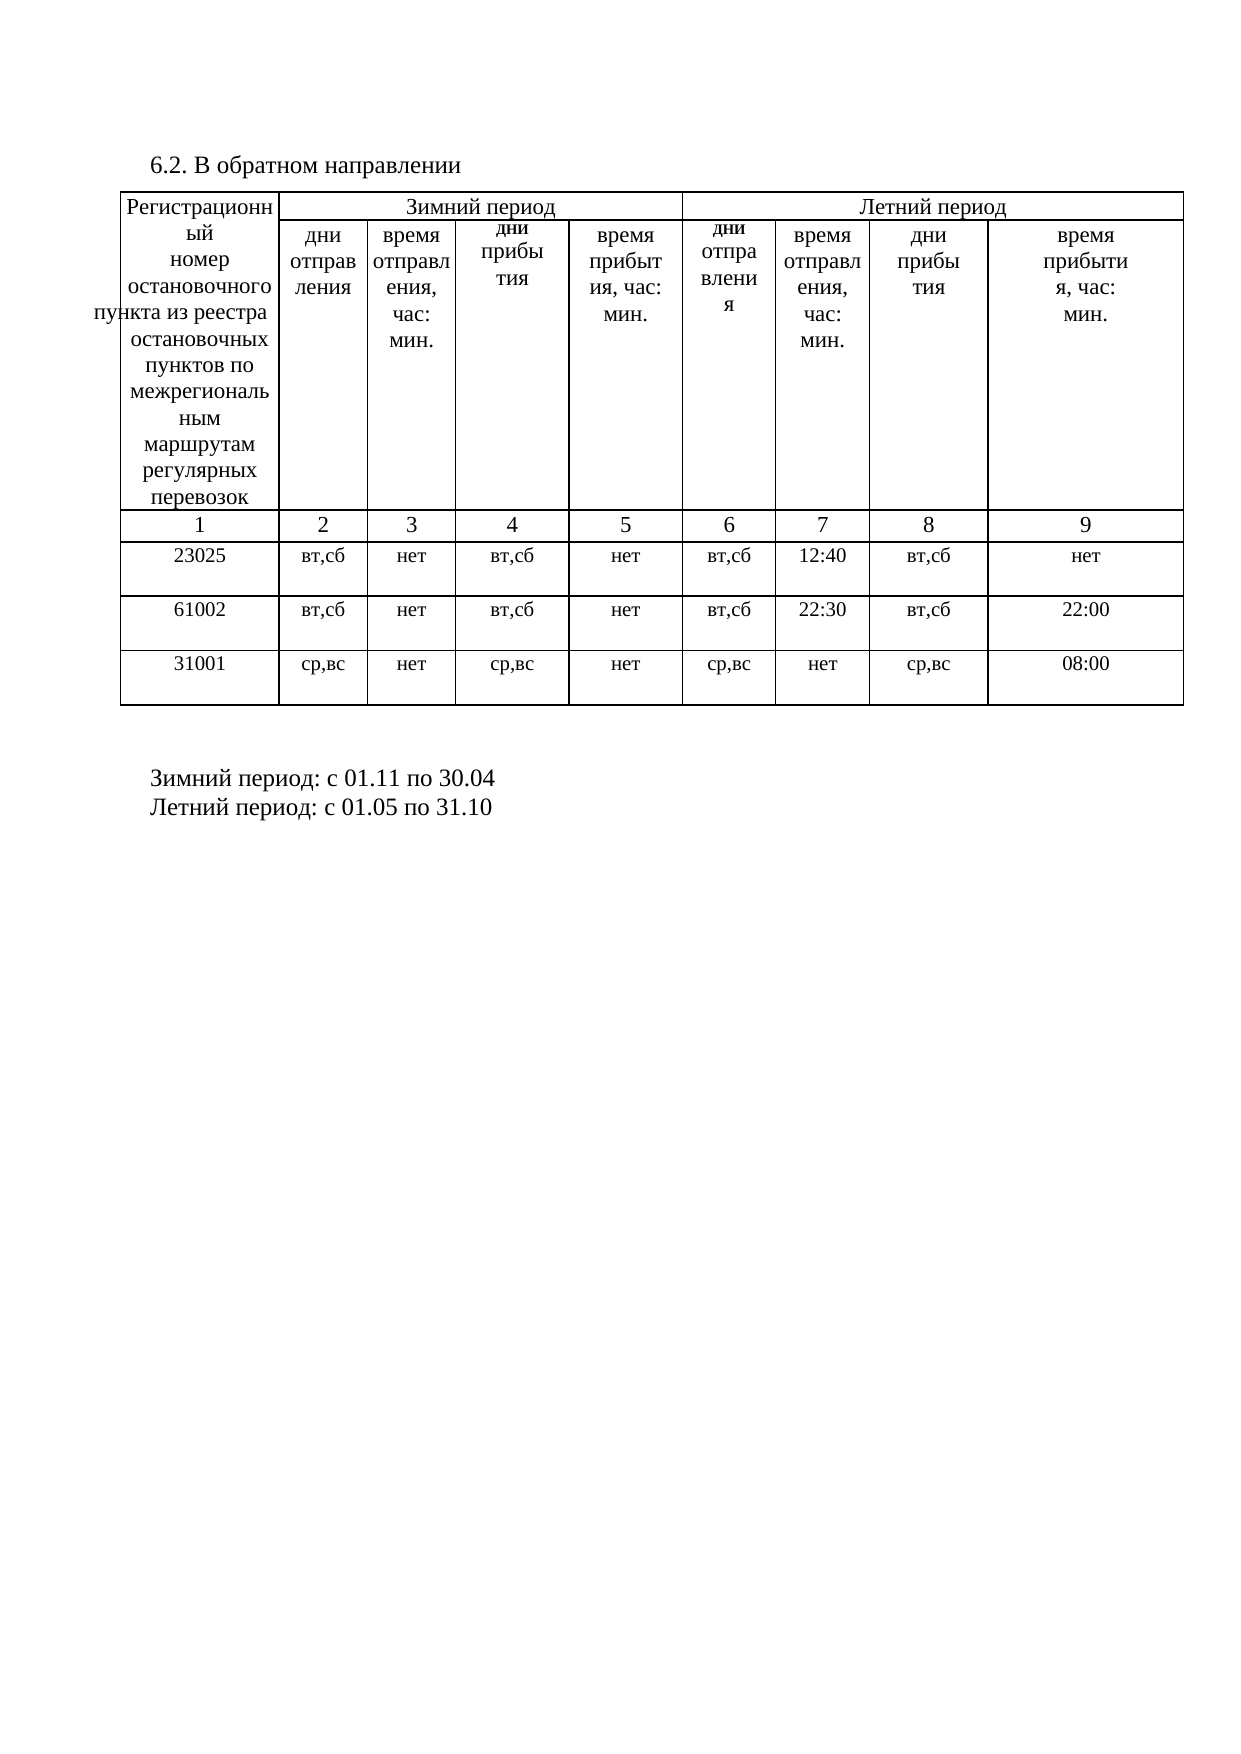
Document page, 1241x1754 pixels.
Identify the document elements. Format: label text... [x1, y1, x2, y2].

table_cell время отправл ения, час: мин. [776, 221, 869, 509]
table_cell дни прибы тия [870, 221, 987, 509]
table_cell 9 [989, 511, 1183, 541]
table_cell ср,вс [683, 651, 775, 704]
table_cell время отправл ения, час: мин. [368, 221, 455, 509]
table_header Летний период [683, 193, 1183, 219]
table_cell 8 [870, 511, 987, 541]
text Летний период: с 01.05 по 31.10 [150, 792, 1090, 821]
table_cell 12:40 [776, 543, 869, 595]
table_header Зимний период [280, 193, 682, 219]
table_cell ДНИ прибы тия [456, 221, 568, 509]
table_cell вт,сб [456, 543, 568, 595]
table_cell нет [570, 651, 682, 704]
table_cell 4 [456, 511, 568, 541]
table_cell дни отправ ления [280, 221, 367, 509]
table_cell нет [368, 597, 455, 650]
table_cell 22:30 [776, 597, 869, 650]
table_cell вт,сб [280, 597, 367, 650]
table_cell 61002 [121, 597, 278, 650]
table_cell 23025 [121, 543, 278, 595]
table_cell 1 [121, 511, 278, 541]
table_cell 2 [280, 511, 367, 541]
table_cell вт,сб [683, 543, 775, 595]
table_cell вт,сб [870, 543, 987, 595]
text 6.2. В обратном направлении [150, 150, 1090, 179]
table_cell нет [368, 651, 455, 704]
table_cell 5 [570, 511, 682, 541]
table_cell ср,вс [280, 651, 367, 704]
table_cell вт,сб [280, 543, 367, 595]
table_cell нет [776, 651, 869, 704]
table_cell ДНИ отпра влени я [683, 221, 775, 509]
table_cell ср,вс [870, 651, 987, 704]
table_cell время прибыти я, час: мин. [989, 221, 1183, 509]
table_cell вт,сб [456, 597, 568, 650]
table_cell вт,сб [683, 597, 775, 650]
table_cell нет [570, 543, 682, 595]
table_header Регистрационный номер остановочного пункта из реестра остановочных пунктов по межрегиональным маршрутам регулярных перевозок [121, 193, 278, 509]
table_cell вт,сб [870, 597, 987, 650]
table_cell 6 [683, 511, 775, 541]
table_cell время прибыт ия, час: мин. [570, 221, 682, 509]
table_cell 22:00 [989, 597, 1183, 650]
table_cell 3 [368, 511, 455, 541]
table_cell 08:00 [989, 651, 1183, 704]
text Зимний период: с 01.11 по 30.04 [150, 763, 1090, 792]
table_cell нет [989, 543, 1183, 595]
table_cell 7 [776, 511, 869, 541]
table_cell ср,вс [456, 651, 568, 704]
table_cell нет [570, 597, 682, 650]
table_cell нет [368, 543, 455, 595]
table_cell 31001 [121, 651, 278, 704]
